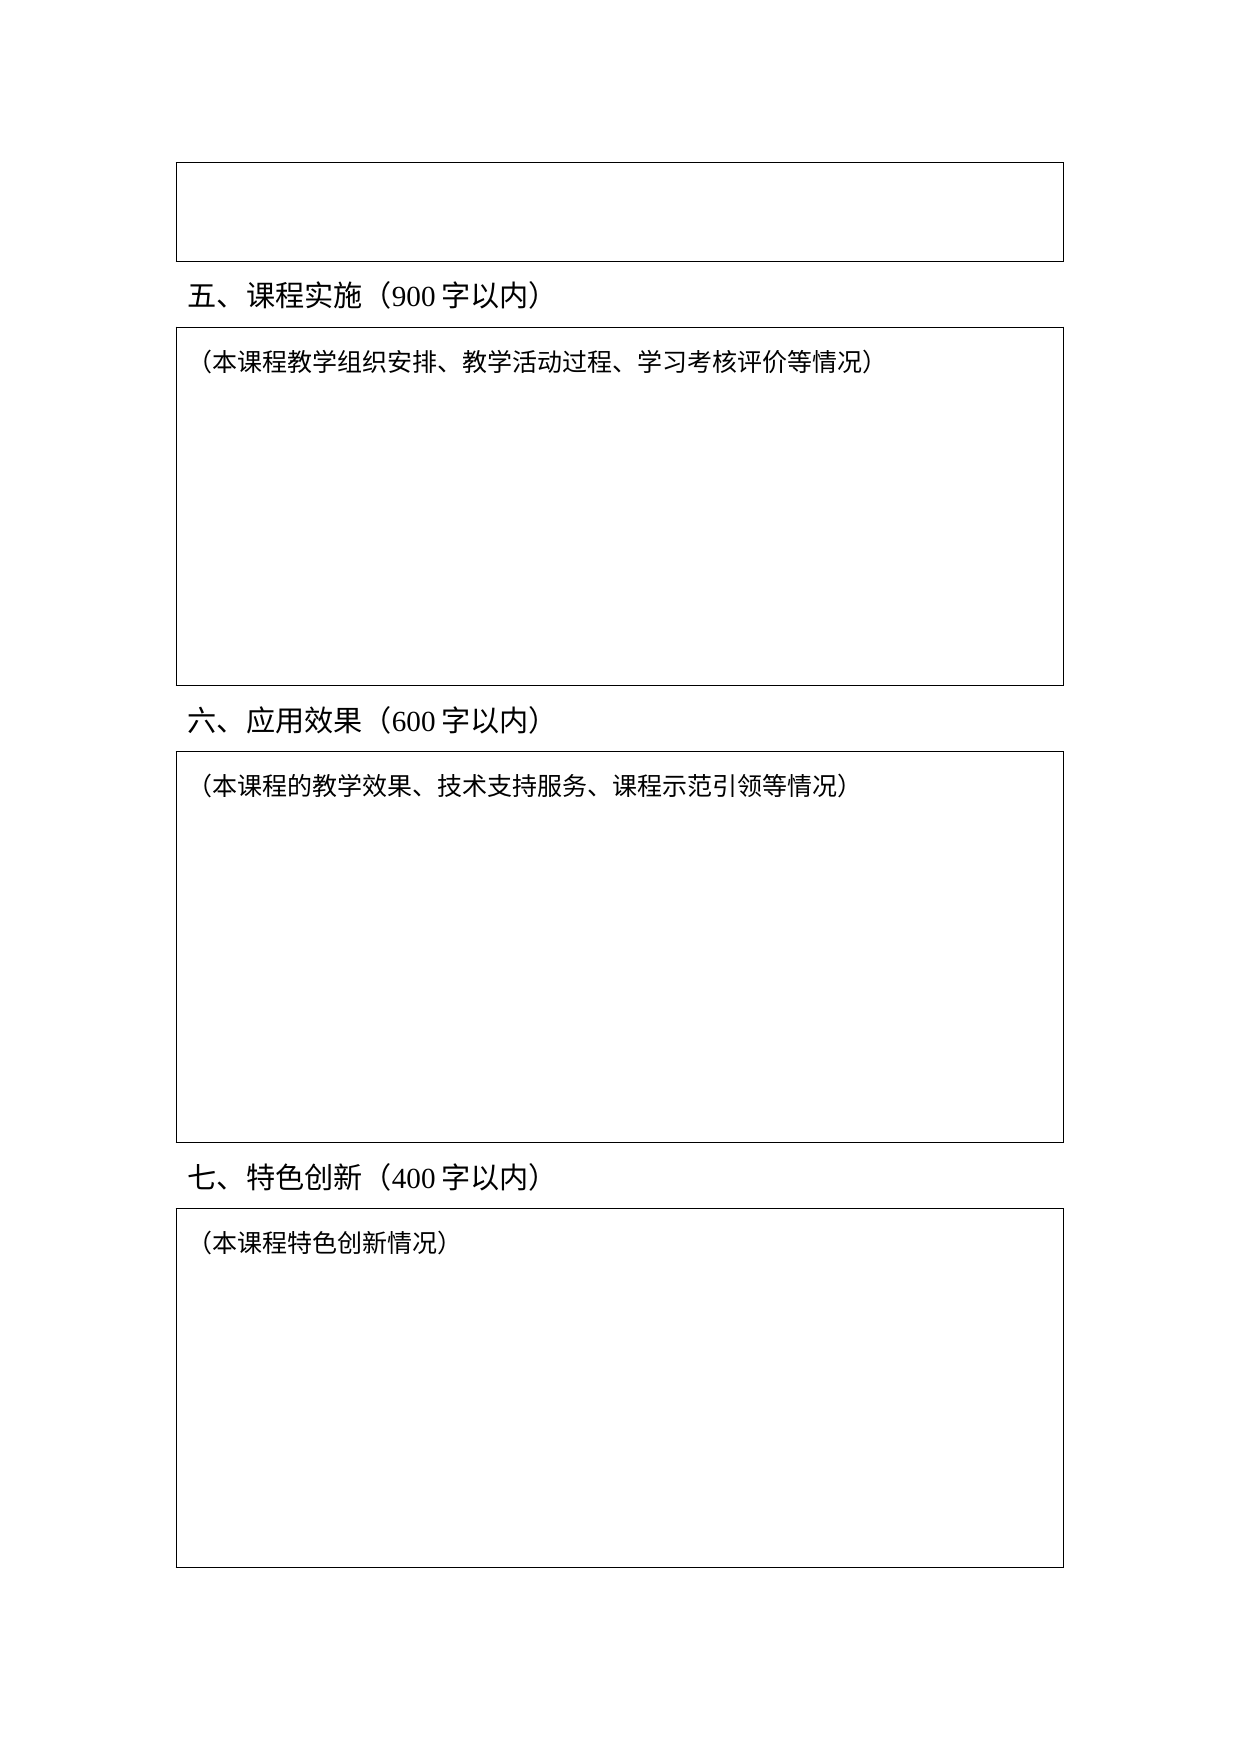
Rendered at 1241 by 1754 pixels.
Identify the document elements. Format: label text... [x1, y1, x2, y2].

table_header （本课程特色创新情况） [177, 1209, 1063, 1567]
table_header （本课程教学组织安排、教学活动过程、学习考核评价等情况） [177, 328, 1063, 685]
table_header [177, 163, 1063, 261]
list 七、特色创新（400字以内） [187, 1143, 1053, 1208]
list 六、应用效果（600字以内） [187, 686, 1053, 751]
table_header （本课程的教学效果、技术支持服务、课程示范引领等情况） [177, 752, 1063, 1142]
list 五、课程实施（900字以内） [187, 262, 1053, 327]
